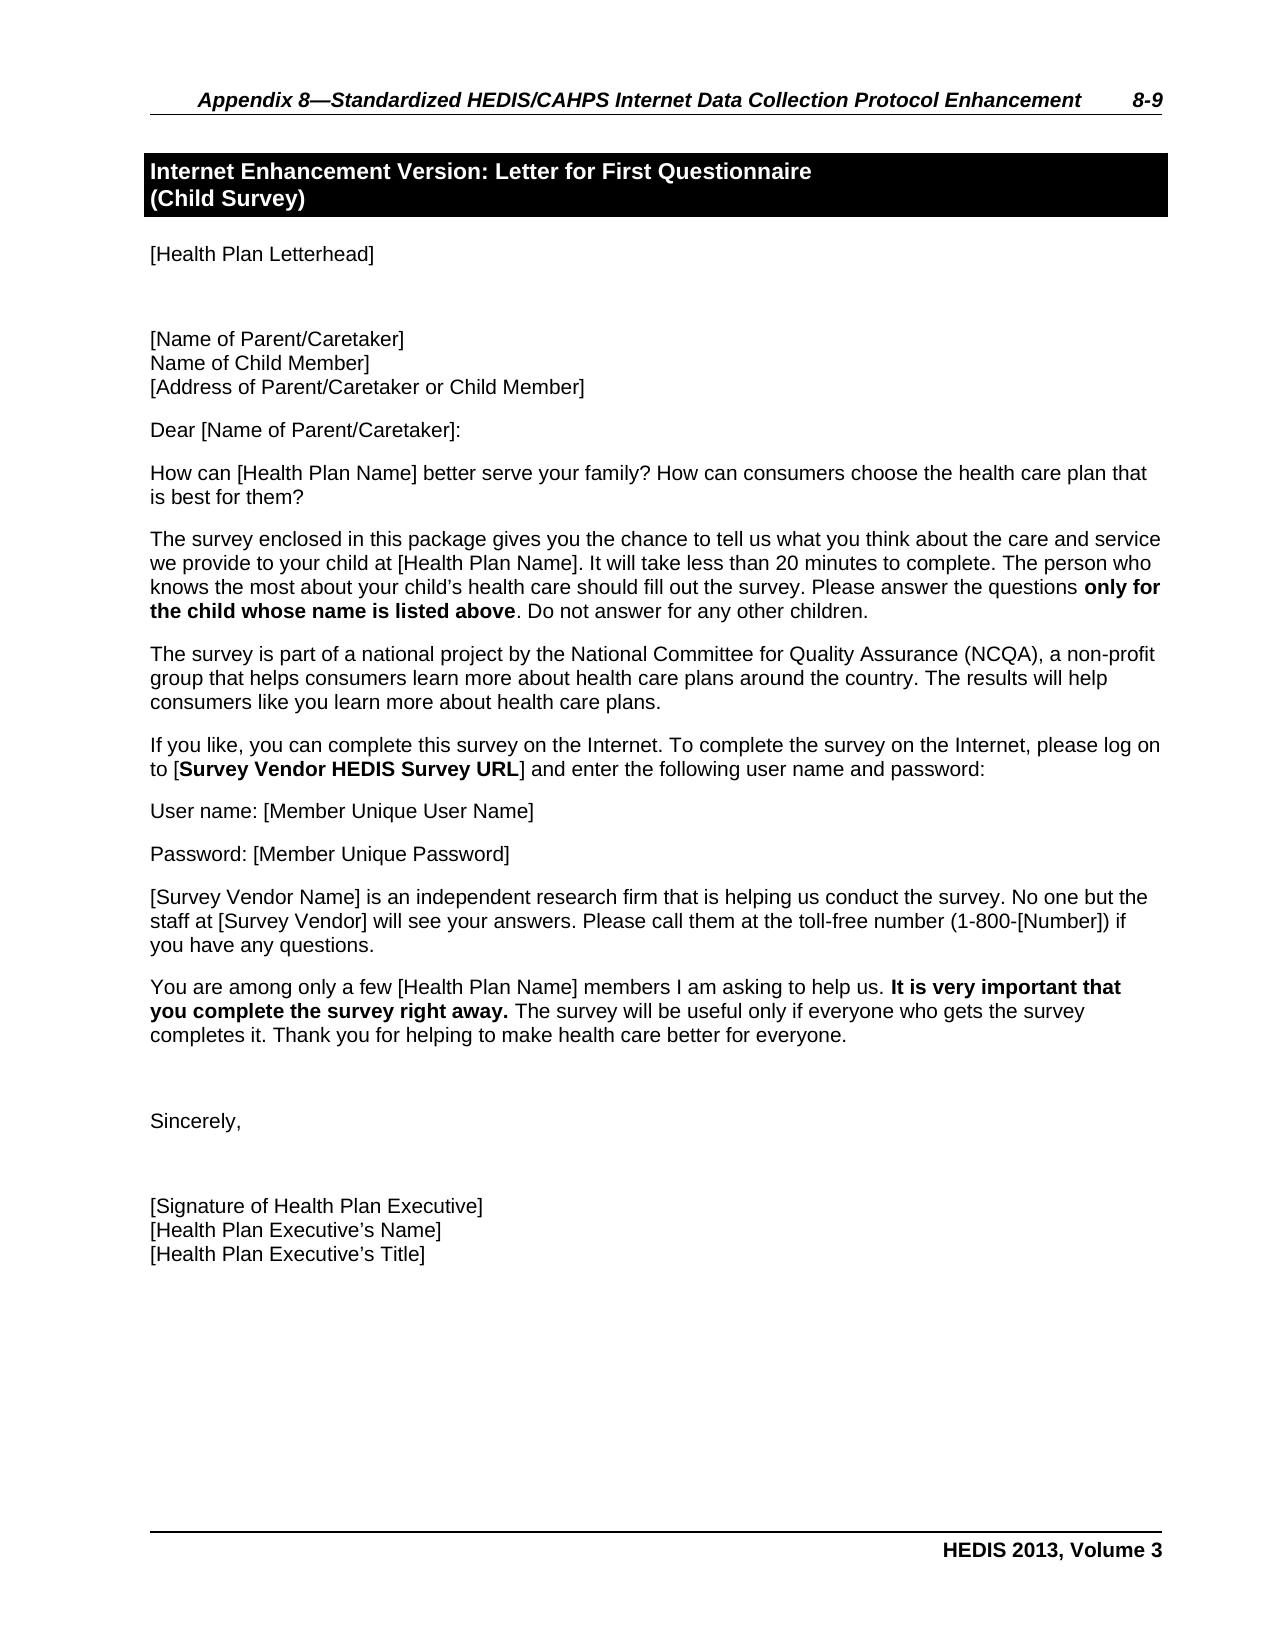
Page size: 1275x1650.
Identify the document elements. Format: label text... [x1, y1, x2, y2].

text Internet Enhancement Version: Letter for First Questionnaire (Child Survey) [146, 154, 1167, 215]
text [Signature of Health Plan Executive] [Health Plan Executive’s Name] [Health Plan Executive’s Title] [150, 1194, 1162, 1266]
text If you like, you can complete this survey on the Internet. To complete the survey on the Internet, please log on to [Survey Vendor HEDIS Survey URL] and enter the following user name and password: [150, 732, 1162, 780]
text Password: [Member Unique Password] [150, 842, 1162, 866]
text User name: [Member Unique User Name] [150, 799, 1162, 823]
text The survey enclosed in this package gives you the chance to tell us what you think about the care and service we provide to your child at [Health Plan Name]. It will take less than 20 minutes to complete. The person who knows the most about your child’s health care should fill out the survey. Please answer the questions only for the child whose name is listed above. Do not answer for any other children. [150, 527, 1162, 623]
text [Survey Vendor Name] is an independent research firm that is helping us conduct the survey. No one but the staff at [Survey Vendor] will see your answers. Please call them at the toll-free number (1-800-[Number]) if you have any questions. [150, 884, 1162, 956]
text How can [Health Plan Name] better serve your family? How can consumers choose the health care plan that is best for them? [150, 461, 1162, 508]
text You are among only a few [Health Plan Name] members I am asking to help us. It is very important that you complete the survey right away. The survey will be useful only if everyone who gets the survey completes it. Thank you for helping to make health care better for everyone. [150, 975, 1162, 1047]
text The survey is part of a national project by the National Committee for Quality Assurance (NCQA), a non-profit group that helps consumers learn more about health care plans around the country. The results will help consumers like you learn more about health care plans. [150, 642, 1162, 714]
text Sincerely, [150, 1108, 1162, 1132]
text Dear [Name of Parent/Caretaker]: [150, 418, 1162, 442]
text [Health Plan Letterhead] [150, 242, 1162, 266]
text [Name of Parent/Caretaker] Name of Child Member] [Address of Parent/Caretaker or Child Member] [150, 327, 1162, 399]
